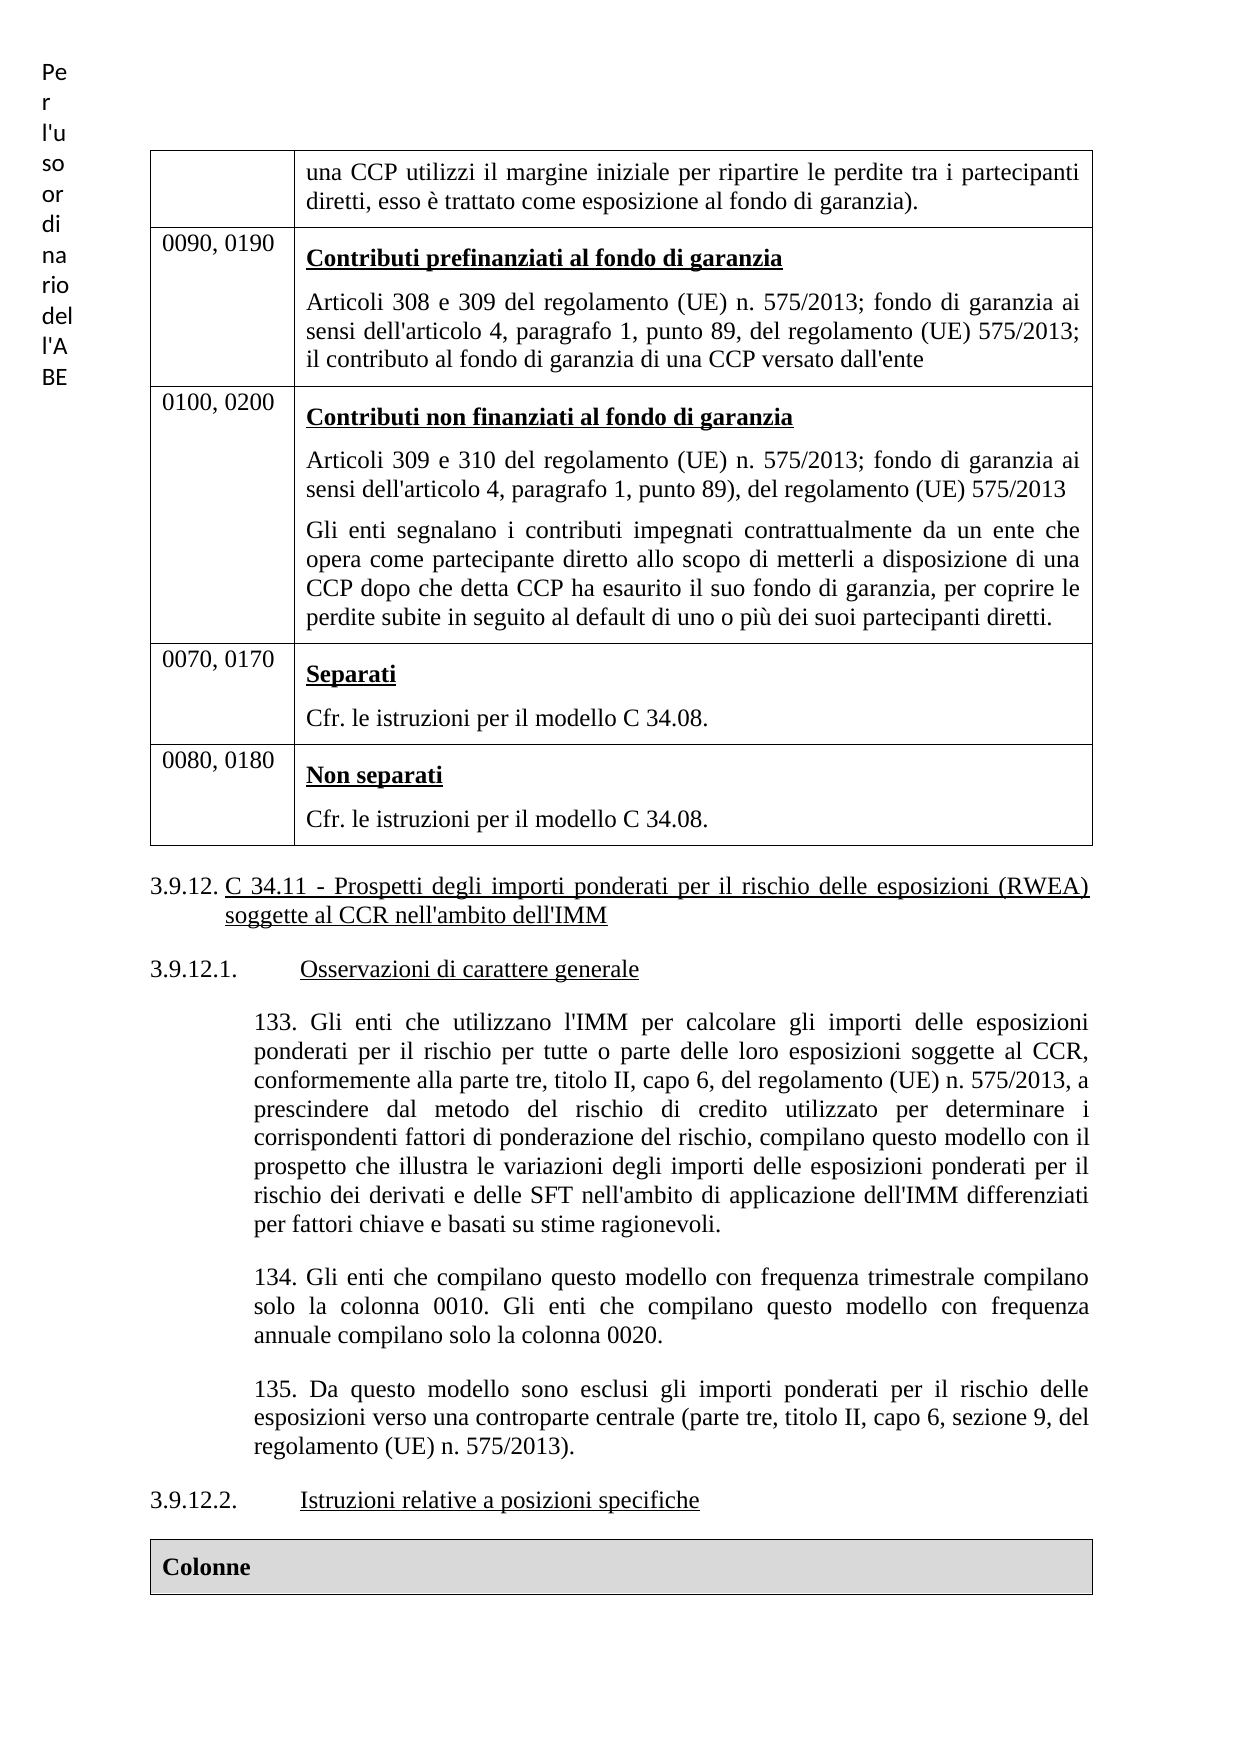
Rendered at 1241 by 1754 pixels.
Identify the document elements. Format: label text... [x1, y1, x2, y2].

table_cell 0070, 0170 [151, 644, 294, 744]
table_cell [295, 151, 1092, 227]
list Istruzioni relative a posizioni specifiche [150, 1485, 1090, 1514]
table_cell Separati Cfr. le istruzioni per il modello C 34.08. [295, 644, 1092, 744]
table_cell 0100, 0200 [151, 387, 294, 643]
list Osservazioni di carattere generale [150, 954, 1090, 982]
table_header Colonne [151, 1540, 1092, 1593]
table_cell Contributi prefinanziati al fondo di garanzia Articoli 308 e 309 del regolamento (UE) n. 575/2013; fondo di garanzia ai sensi dell'articolo 4, paragrafo 1, punto 89, del regolamento (UE) 575/2013; il contributo al fondo di garanzia di una CCP versato dall'ente [295, 228, 1092, 386]
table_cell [151, 151, 294, 227]
table_cell 0080, 0180 [151, 745, 294, 845]
table_cell 0090, 0190 [151, 228, 294, 386]
table_cell Non separati Cfr. le istruzioni per il modello C 34.08. [295, 745, 1092, 845]
list C 34.11 - Prospetti degli importi ponderati per il rischio delle esposizioni (RWEA) soggette al CCR nell'ambito dell'IMM [150, 871, 1090, 929]
table_cell Contributi non finanziati al fondo di garanzia Articoli 309 e 310 del regolamento (UE) n. 575/2013; fondo di garanzia ai sensi dell'articolo 4, paragrafo 1, punto 89), del regolamento (UE) 575/2013 Gli enti segnalano i contributi impegnati contrattualmente da un ente che opera come partecipante diretto allo scopo di metterli a disposizione di una CCP dopo che detta CCP ha esaurito il suo fondo di garanzia, per coprire le perdite subite in seguito al default di uno o più dei suoi partecipanti diretti. [295, 387, 1092, 643]
